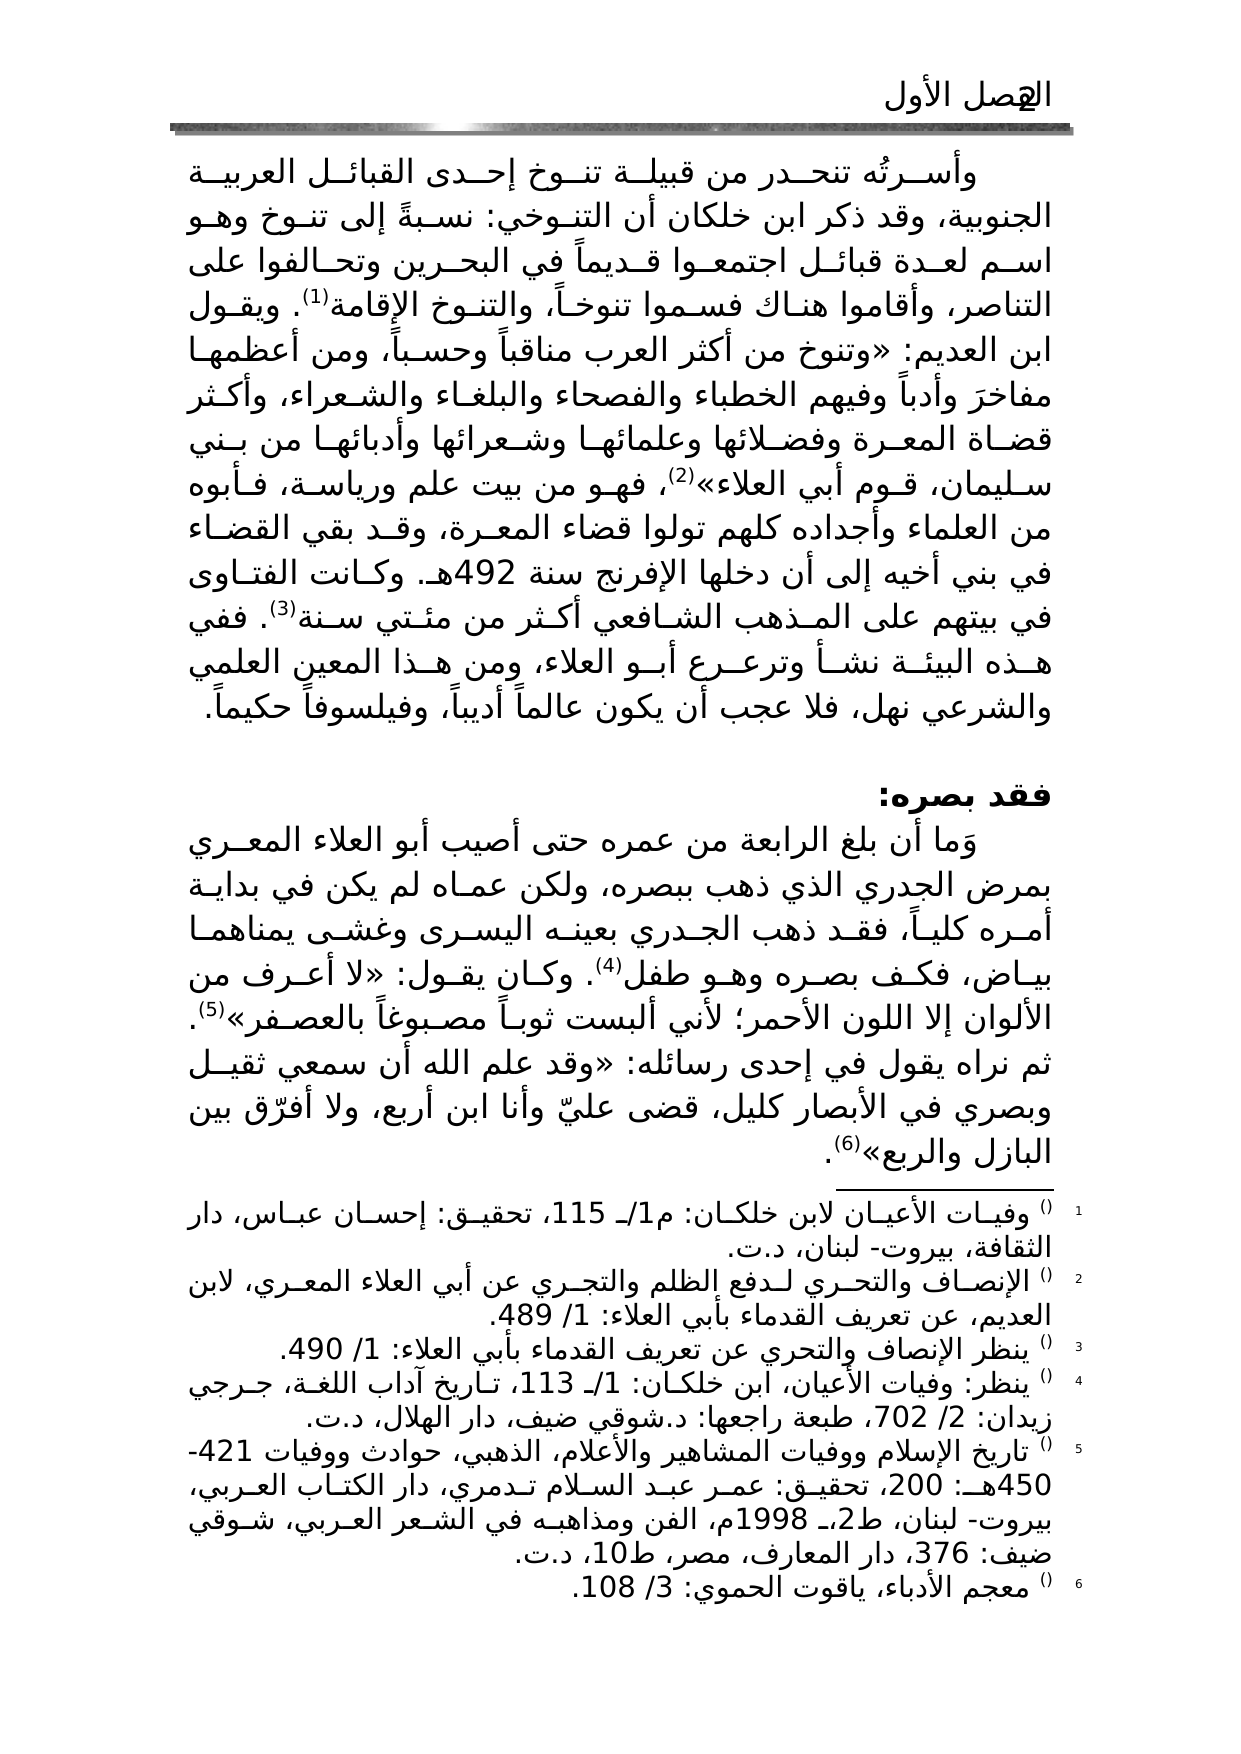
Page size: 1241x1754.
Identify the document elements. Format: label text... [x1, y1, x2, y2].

text وأسرتُه تنحدر من قبيلة تنوخ إحدى القبائل العربية الجنوبية، وقد ذكر ابن خلكان أن التنوخي: نسبةً إلى تنوخ وهو اسم لعدة قبائل اجتمعوا قديماً في البحرين وتحالفوا على التناصر، وأقاموا هناك فسموا تنوخاً، والتنوخ الإقامة(). ويقول ابن العديم: «وتنوخ من أكثر العرب مناقباً وحسباً، ومن أعظمها مفاخرَ وأدباً وفيهم الخطباء والفصحاء والبلغاء والشعراء، وأكثر قضاة المعرة وفضلائها وعلمائها وشعرائها وأدبائها من بني سليمان، قوم أبي العلاء»()، فهو من بيت علم ورياسة، فأبوه من العلماء وأجداده كلهم تولوا قضاء المعرة، وقد بقي القضاء في بني أخيه إلى أن دخلها الإفرنج سنة 492هـ. وكانت الفتاوى في بيتهم على المذهب الشافعي أكثر من مئتي سنة(). ففي هذه البيئة نشأ وترعرع أبو العلاء، ومن هذا المعين العلمي والشرعي نهل، فلا عجب أن يكون عالماً أديباً، وفيلسوفاً حكيماً. [187, 152, 1053, 726]
text وَما أن بلغ الرابعة من عمره حتى أصيب أبو العلاء المعري بمرض الجدري الذي ذهب ببصره، ولكن عماه لم يكن في بداية أمره كلياً، فقد ذهب الجدري بعينه اليسرى وغشى يمناهما بياض، فكف بصره وهو طفل(). وكان يقول: «لا أعرف من الألوان إلا اللون الأحمر؛ لأني ألبست ثوباً مصبوغاً بالعصفر»(). ثم نراه يقول في إحدى رسائله: «وقد علم الله أن سمعي ثقيل وبصري في الأبصار كليل، قضى عليّ وأنا ابن أربع، ولا أفرّق بين البازل والربع»(). [187, 820, 1053, 1171]
text فقد بصره: [187, 776, 1053, 815]
